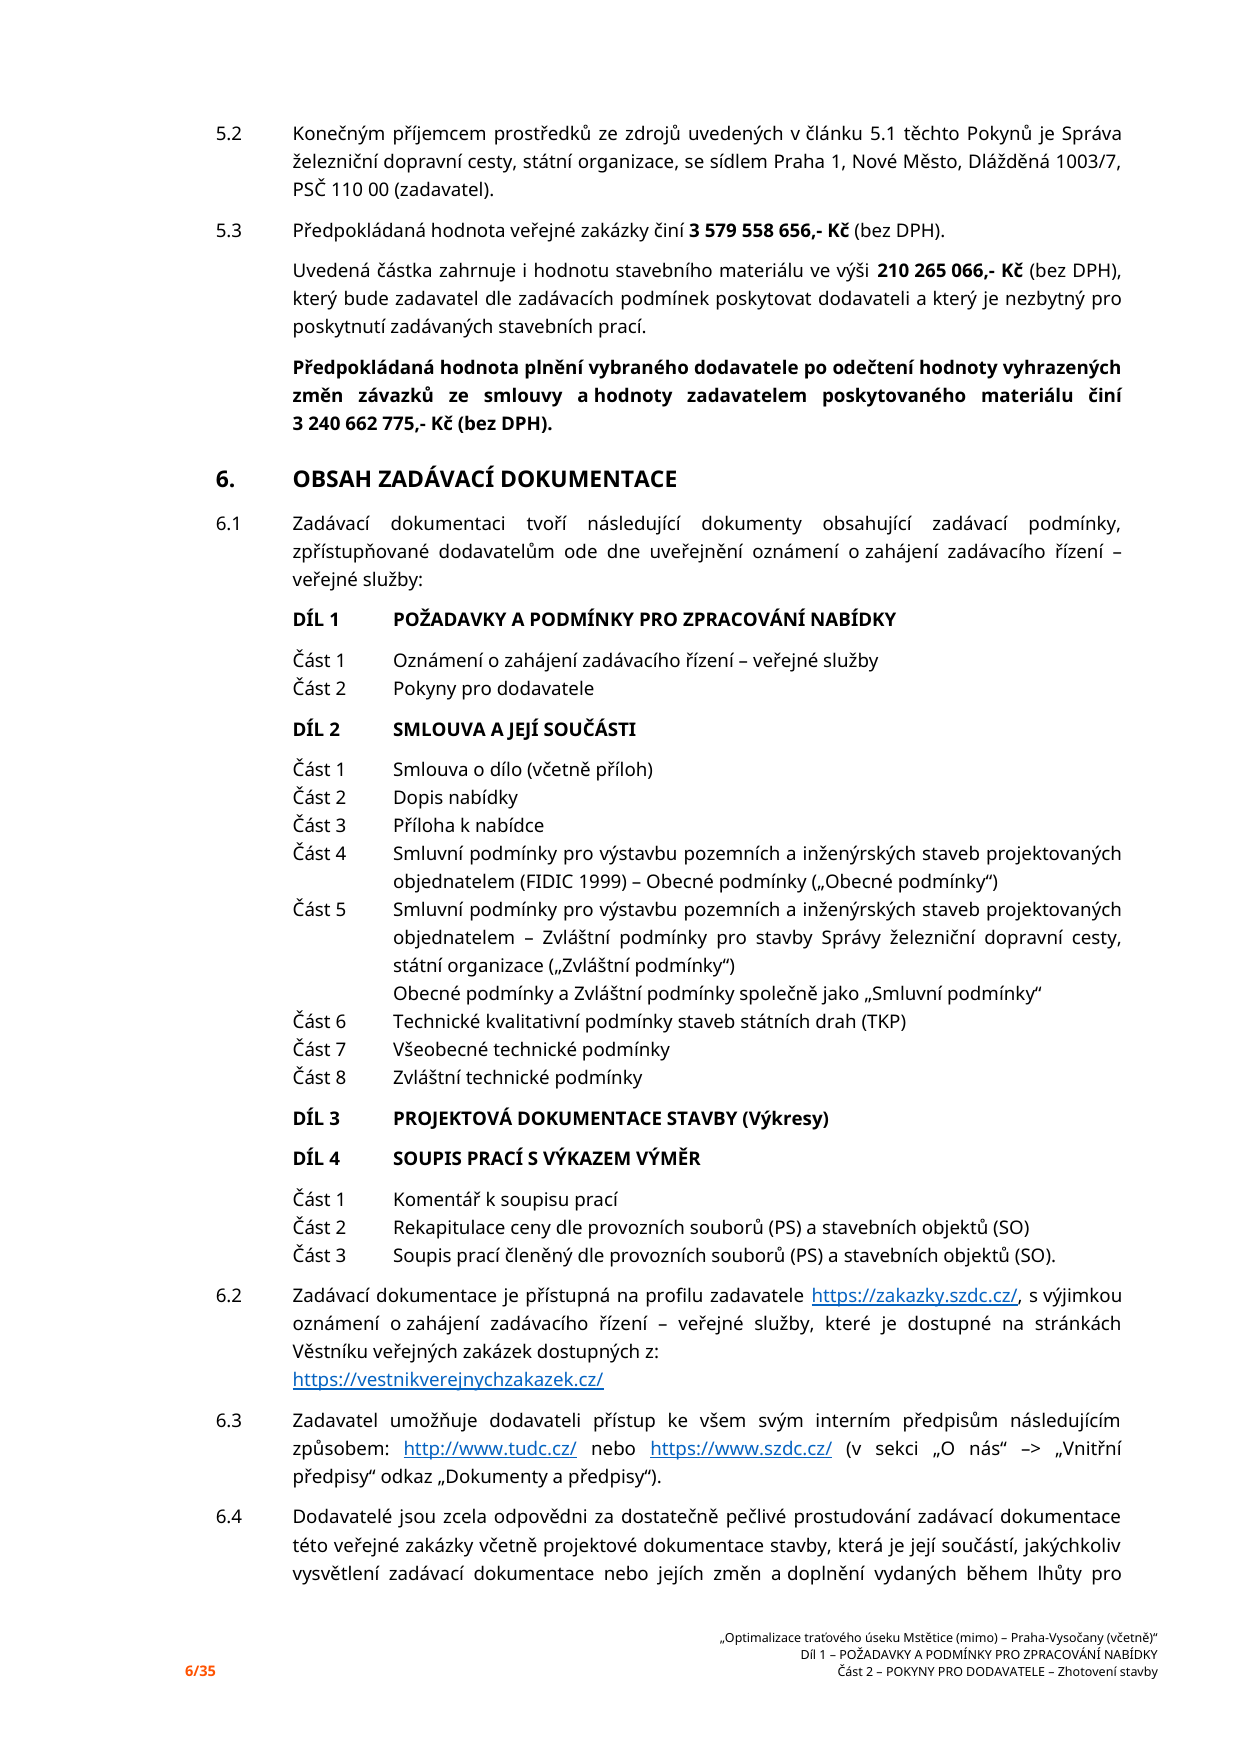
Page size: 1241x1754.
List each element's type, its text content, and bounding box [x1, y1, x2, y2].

text Část 4 Smluvní podmínky pro výstavbu pozemních a inženýrských staveb projektovaných objednatelem (FIDIC 1999) – Obecné podmínky („Obecné podmínky“) [292, 840, 1122, 894]
text Předpokládaná hodnota veřejné zakázky činí 3 579 558 656,- Kč (bez DPH). [216, 217, 1122, 243]
text Část 3 Příloha k nabídce [292, 812, 1122, 838]
text Část 1 Smlouva o dílo (včetně příloh) [292, 756, 1122, 782]
text Zadavatel umožňuje dodavateli přístup ke všem svým interním předpisům následujícím způsobem: http://www.tudc.cz/ nebo https://www.szdc.cz/ (v sekci „O nás“ –> „Vnitřní předpisy“ odkaz „Dokumenty a předpisy“). [216, 1407, 1122, 1489]
text DÍL 2 SMLOUVA A JEJÍ SOUČÁSTI [292, 716, 1122, 741]
text Obecné podmínky a Zvláštní podmínky společně jako „Smluvní podmínky“ [292, 981, 1122, 1006]
text Část 2 Pokyny pro dodavatele [292, 675, 1122, 701]
text Zadávací dokumentace je přístupná na profilu zadavatele https://zakazky.szdc.cz/, s výjimkou oznámení o zahájení zadávacího řízení – veřejné služby, které je dostupné na stránkách Věstníku veřejných zakázek dostupných z: [216, 1283, 1122, 1364]
text Část 3 Soupis prací členěný dle provozních souborů (PS) a stavebních objektů (SO). [292, 1242, 1122, 1268]
text DÍL 1 POŽADAVKY A PODMÍNKY PRO ZPRACOVÁNÍ NABÍDKY [292, 607, 1122, 632]
text Předpokládaná hodnota plnění vybraného dodavatele po odečtení hodnoty vyhrazených změn závazků ze smlouvy a hodnoty zadavatelem poskytovaného materiálu činí 3 240 662 775,- Kč (bez DPH). [292, 354, 1122, 436]
text DÍL 3 PROJEKTOVÁ DOKUMENTACE STAVBY (Výkresy) [292, 1105, 1122, 1131]
text Část 1 Komentář k soupisu prací [292, 1186, 1122, 1212]
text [216, 1504, 1122, 1585]
text Část 5 Smluvní podmínky pro výstavbu pozemních a inženýrských staveb projektovaných objednatelem – Zvláštní podmínky pro stavby Správy železniční dopravní cesty, státní organizace („Zvláštní podmínky“) [292, 896, 1122, 978]
text DÍL 4 SOUPIS PRACÍ S VÝKAZEM VÝMĚR [292, 1146, 1122, 1171]
text Část 2 Dopis nabídky [292, 784, 1122, 810]
text Část 6 Technické kvalitativní podmínky staveb státních drah (TKP) [292, 1008, 1122, 1034]
text Zadávací dokumentaci tvoří následující dokumenty obsahující zadávací podmínky, zpřístupňované dodavatelům ode dne uveřejnění oznámení o zahájení zadávacího řízení – veřejné služby: [216, 510, 1122, 592]
text Část 7 Všeobecné technické podmínky [292, 1037, 1122, 1062]
text https://vestnikverejnychzakazek.cz/ [292, 1367, 1122, 1392]
text Část 2 Rekapitulace ceny dle provozních souborů (PS) a stavebních objektů (SO) [292, 1214, 1122, 1240]
text Část 1 Oznámení o zahájení zadávacího řízení – veřejné služby [292, 647, 1122, 673]
text Uvedená částka zahrnuje i hodnotu stavebního materiálu ve výši 210 265 066,- Kč (bez DPH), který bude zadavatel dle zadávacích podmínek poskytovat dodavateli a který je nezbytný pro poskytnutí zadávaných stavebních prací. [292, 258, 1122, 339]
text Část 8 Zvláštní technické podmínky [292, 1064, 1122, 1090]
text Konečným příjemcem prostředků ze zdrojů uvedených v článku 5.1 těchto Pokynů je Správa železniční dopravní cesty, státní organizace, se sídlem Praha 1, Nové Město, Dlážděná 1003/7, PSČ 110 00 (zadavatel). [216, 121, 1122, 202]
text OBSAH ZADÁVACÍ DOKUMENTACE [216, 463, 1122, 494]
